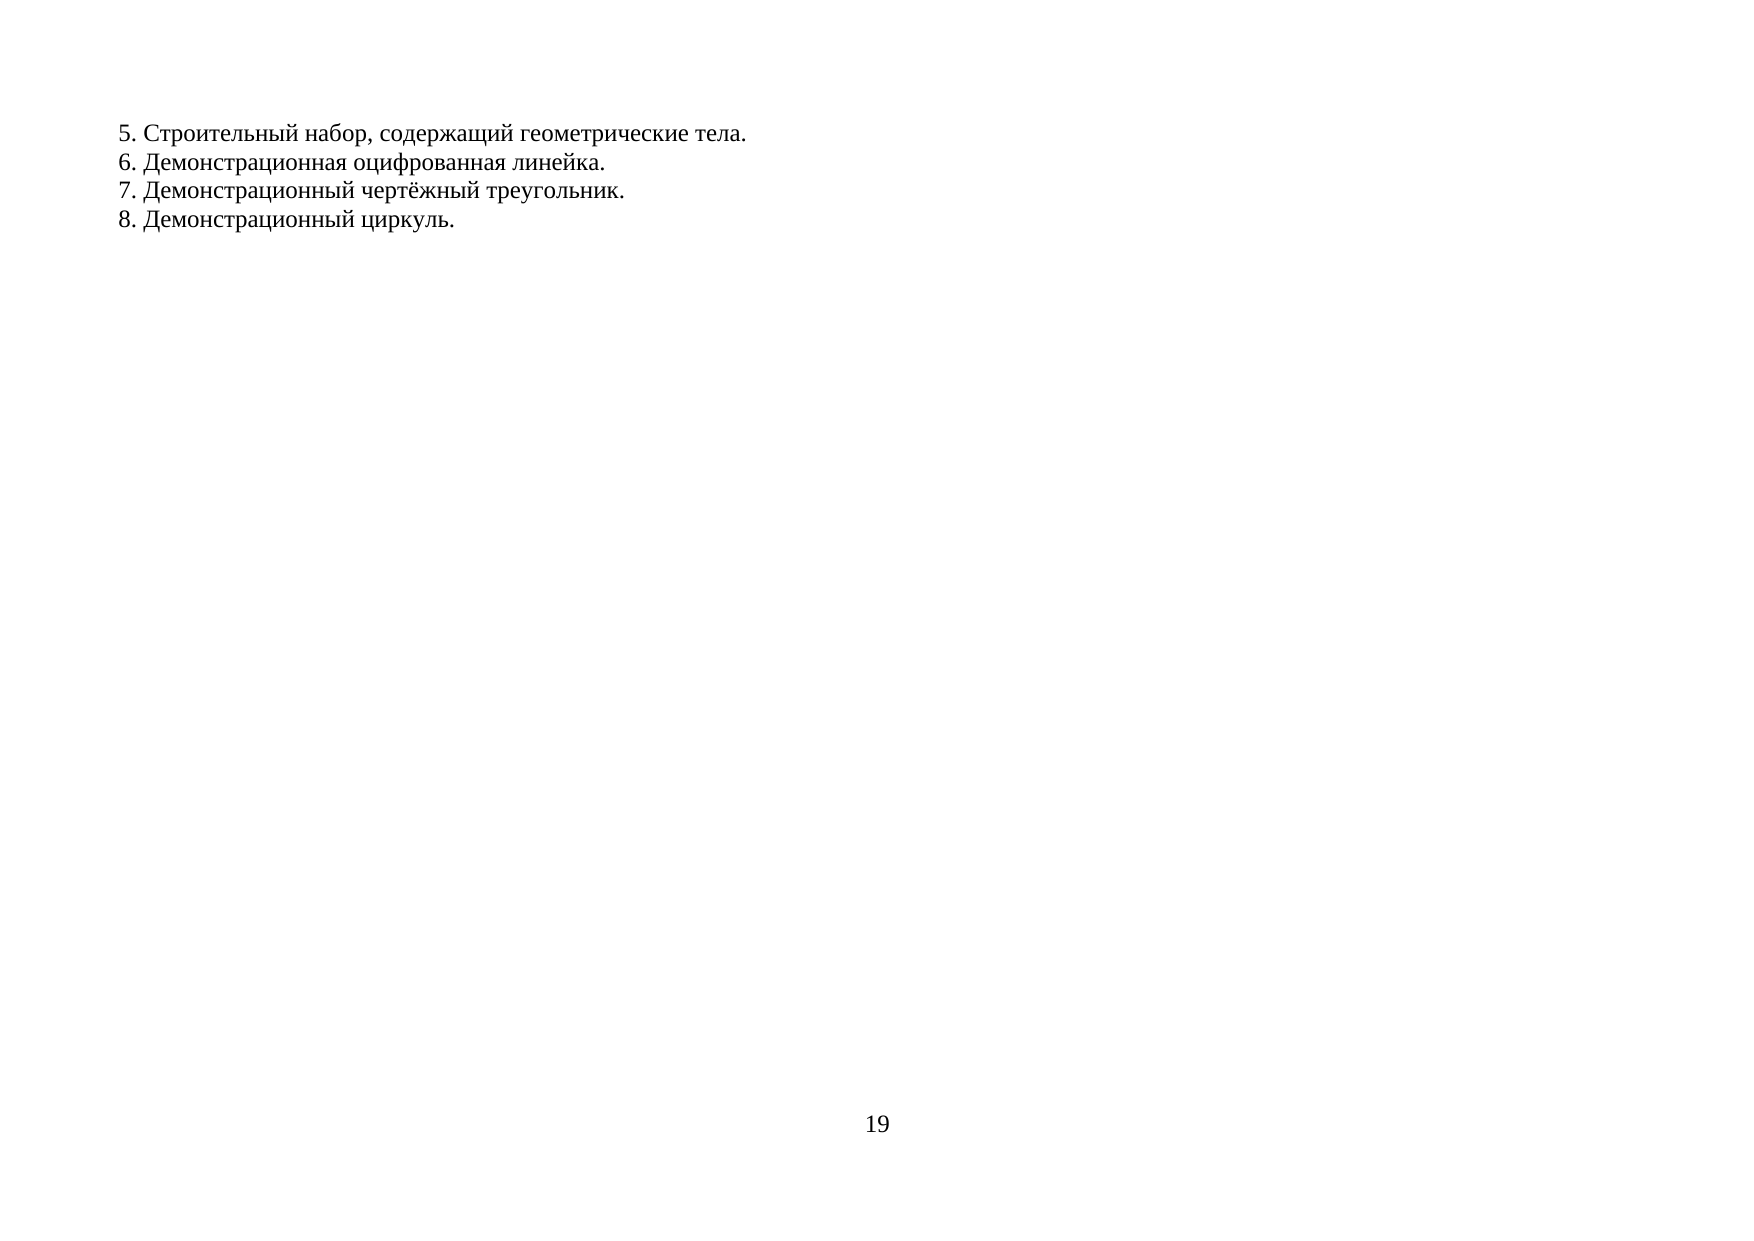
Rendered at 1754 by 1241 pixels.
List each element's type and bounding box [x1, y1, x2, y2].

text [118, 118, 1636, 233]
